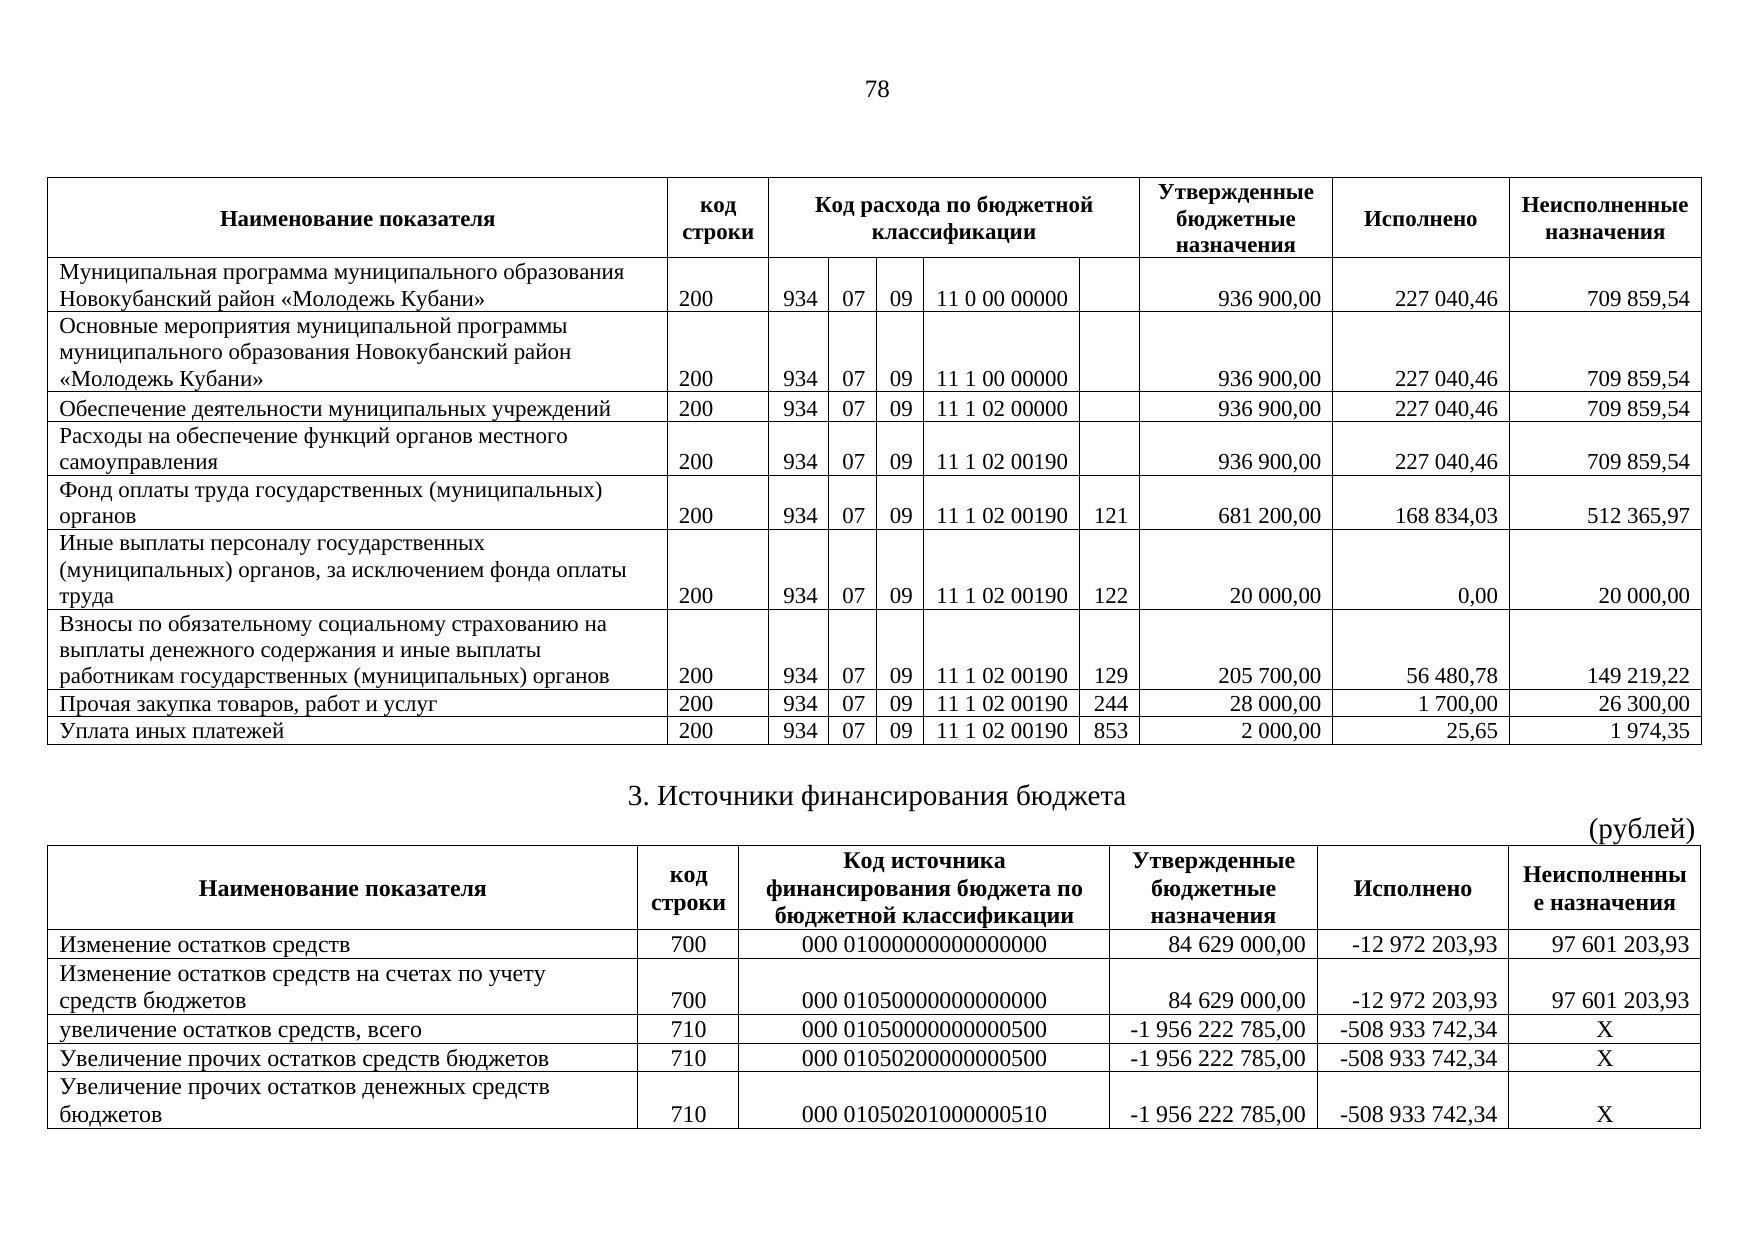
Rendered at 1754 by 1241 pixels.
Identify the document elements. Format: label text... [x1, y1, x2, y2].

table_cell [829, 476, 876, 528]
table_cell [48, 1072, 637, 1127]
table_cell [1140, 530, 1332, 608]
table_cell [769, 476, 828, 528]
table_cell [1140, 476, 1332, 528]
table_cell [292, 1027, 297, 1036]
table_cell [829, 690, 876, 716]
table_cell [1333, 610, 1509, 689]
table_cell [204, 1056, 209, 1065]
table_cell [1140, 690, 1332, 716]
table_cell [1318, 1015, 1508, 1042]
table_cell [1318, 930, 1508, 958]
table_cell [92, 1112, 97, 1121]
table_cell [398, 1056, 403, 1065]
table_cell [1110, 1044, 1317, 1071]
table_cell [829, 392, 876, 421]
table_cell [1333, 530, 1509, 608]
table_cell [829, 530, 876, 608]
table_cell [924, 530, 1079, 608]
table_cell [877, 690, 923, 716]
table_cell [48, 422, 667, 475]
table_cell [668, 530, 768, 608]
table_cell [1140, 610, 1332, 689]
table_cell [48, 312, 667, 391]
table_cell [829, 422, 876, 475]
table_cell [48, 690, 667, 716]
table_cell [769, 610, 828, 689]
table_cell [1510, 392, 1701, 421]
text 3. Источники финансирования бюджета [59, 778, 1695, 812]
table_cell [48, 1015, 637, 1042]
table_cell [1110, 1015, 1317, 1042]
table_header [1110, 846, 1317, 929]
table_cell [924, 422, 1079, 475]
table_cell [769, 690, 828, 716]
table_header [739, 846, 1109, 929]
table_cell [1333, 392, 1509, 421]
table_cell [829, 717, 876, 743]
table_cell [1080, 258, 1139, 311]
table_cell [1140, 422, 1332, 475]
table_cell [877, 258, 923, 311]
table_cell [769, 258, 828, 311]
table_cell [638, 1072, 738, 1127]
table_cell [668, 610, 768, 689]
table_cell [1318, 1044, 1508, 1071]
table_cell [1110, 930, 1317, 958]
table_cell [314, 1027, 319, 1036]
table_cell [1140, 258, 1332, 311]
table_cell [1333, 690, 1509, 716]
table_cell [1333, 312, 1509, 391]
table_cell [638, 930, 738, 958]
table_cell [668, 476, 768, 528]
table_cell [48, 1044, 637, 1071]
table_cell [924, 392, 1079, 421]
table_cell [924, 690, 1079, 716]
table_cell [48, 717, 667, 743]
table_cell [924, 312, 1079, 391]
table_header Неисполненные назначения [1510, 178, 1701, 257]
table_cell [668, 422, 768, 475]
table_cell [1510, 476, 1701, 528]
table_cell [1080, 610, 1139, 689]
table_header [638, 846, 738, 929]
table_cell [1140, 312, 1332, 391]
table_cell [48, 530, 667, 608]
text (рублей) [59, 812, 1695, 845]
table_header Код расхода по бюджетной классификации [769, 178, 1139, 257]
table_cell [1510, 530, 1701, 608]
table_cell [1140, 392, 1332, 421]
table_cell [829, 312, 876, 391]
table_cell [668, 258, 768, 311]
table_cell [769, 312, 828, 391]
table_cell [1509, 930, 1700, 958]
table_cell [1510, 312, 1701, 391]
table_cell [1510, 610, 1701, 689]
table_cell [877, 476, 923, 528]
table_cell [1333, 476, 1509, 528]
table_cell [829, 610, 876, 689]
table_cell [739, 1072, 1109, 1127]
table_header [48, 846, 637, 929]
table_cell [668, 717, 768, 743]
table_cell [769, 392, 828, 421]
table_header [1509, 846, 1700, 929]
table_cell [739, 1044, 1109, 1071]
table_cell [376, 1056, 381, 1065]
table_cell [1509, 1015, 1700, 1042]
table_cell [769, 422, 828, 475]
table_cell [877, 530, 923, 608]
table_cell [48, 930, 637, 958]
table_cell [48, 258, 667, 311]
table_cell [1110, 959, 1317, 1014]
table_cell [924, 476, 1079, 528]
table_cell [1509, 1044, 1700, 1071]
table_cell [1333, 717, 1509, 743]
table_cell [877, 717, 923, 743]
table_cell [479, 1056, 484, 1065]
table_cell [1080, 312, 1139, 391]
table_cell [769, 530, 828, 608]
table_header Наименование показателя [48, 178, 667, 257]
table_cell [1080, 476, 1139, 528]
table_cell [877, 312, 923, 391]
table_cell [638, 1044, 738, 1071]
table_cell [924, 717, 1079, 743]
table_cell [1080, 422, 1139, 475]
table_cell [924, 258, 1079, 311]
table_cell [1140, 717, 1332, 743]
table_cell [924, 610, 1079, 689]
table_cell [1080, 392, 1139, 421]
table_header Исполнено [1333, 178, 1509, 257]
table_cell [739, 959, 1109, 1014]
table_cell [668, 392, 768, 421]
table_header Утвержденные бюджетные назначения [1140, 178, 1332, 257]
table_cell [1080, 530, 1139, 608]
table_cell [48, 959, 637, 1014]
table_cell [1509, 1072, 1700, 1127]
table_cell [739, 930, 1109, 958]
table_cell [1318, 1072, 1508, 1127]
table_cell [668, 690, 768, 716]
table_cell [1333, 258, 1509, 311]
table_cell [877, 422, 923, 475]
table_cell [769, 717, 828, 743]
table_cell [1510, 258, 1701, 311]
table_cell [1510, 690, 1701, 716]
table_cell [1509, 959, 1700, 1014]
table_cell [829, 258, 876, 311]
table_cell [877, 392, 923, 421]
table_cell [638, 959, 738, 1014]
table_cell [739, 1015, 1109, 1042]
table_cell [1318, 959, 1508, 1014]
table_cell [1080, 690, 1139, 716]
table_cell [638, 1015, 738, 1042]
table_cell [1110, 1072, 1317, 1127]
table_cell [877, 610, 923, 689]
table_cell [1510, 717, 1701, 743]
table_header код строки [668, 178, 768, 257]
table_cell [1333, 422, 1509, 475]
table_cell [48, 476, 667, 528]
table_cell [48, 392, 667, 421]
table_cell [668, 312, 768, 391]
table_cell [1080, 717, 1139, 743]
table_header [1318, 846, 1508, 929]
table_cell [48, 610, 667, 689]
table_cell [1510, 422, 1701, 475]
